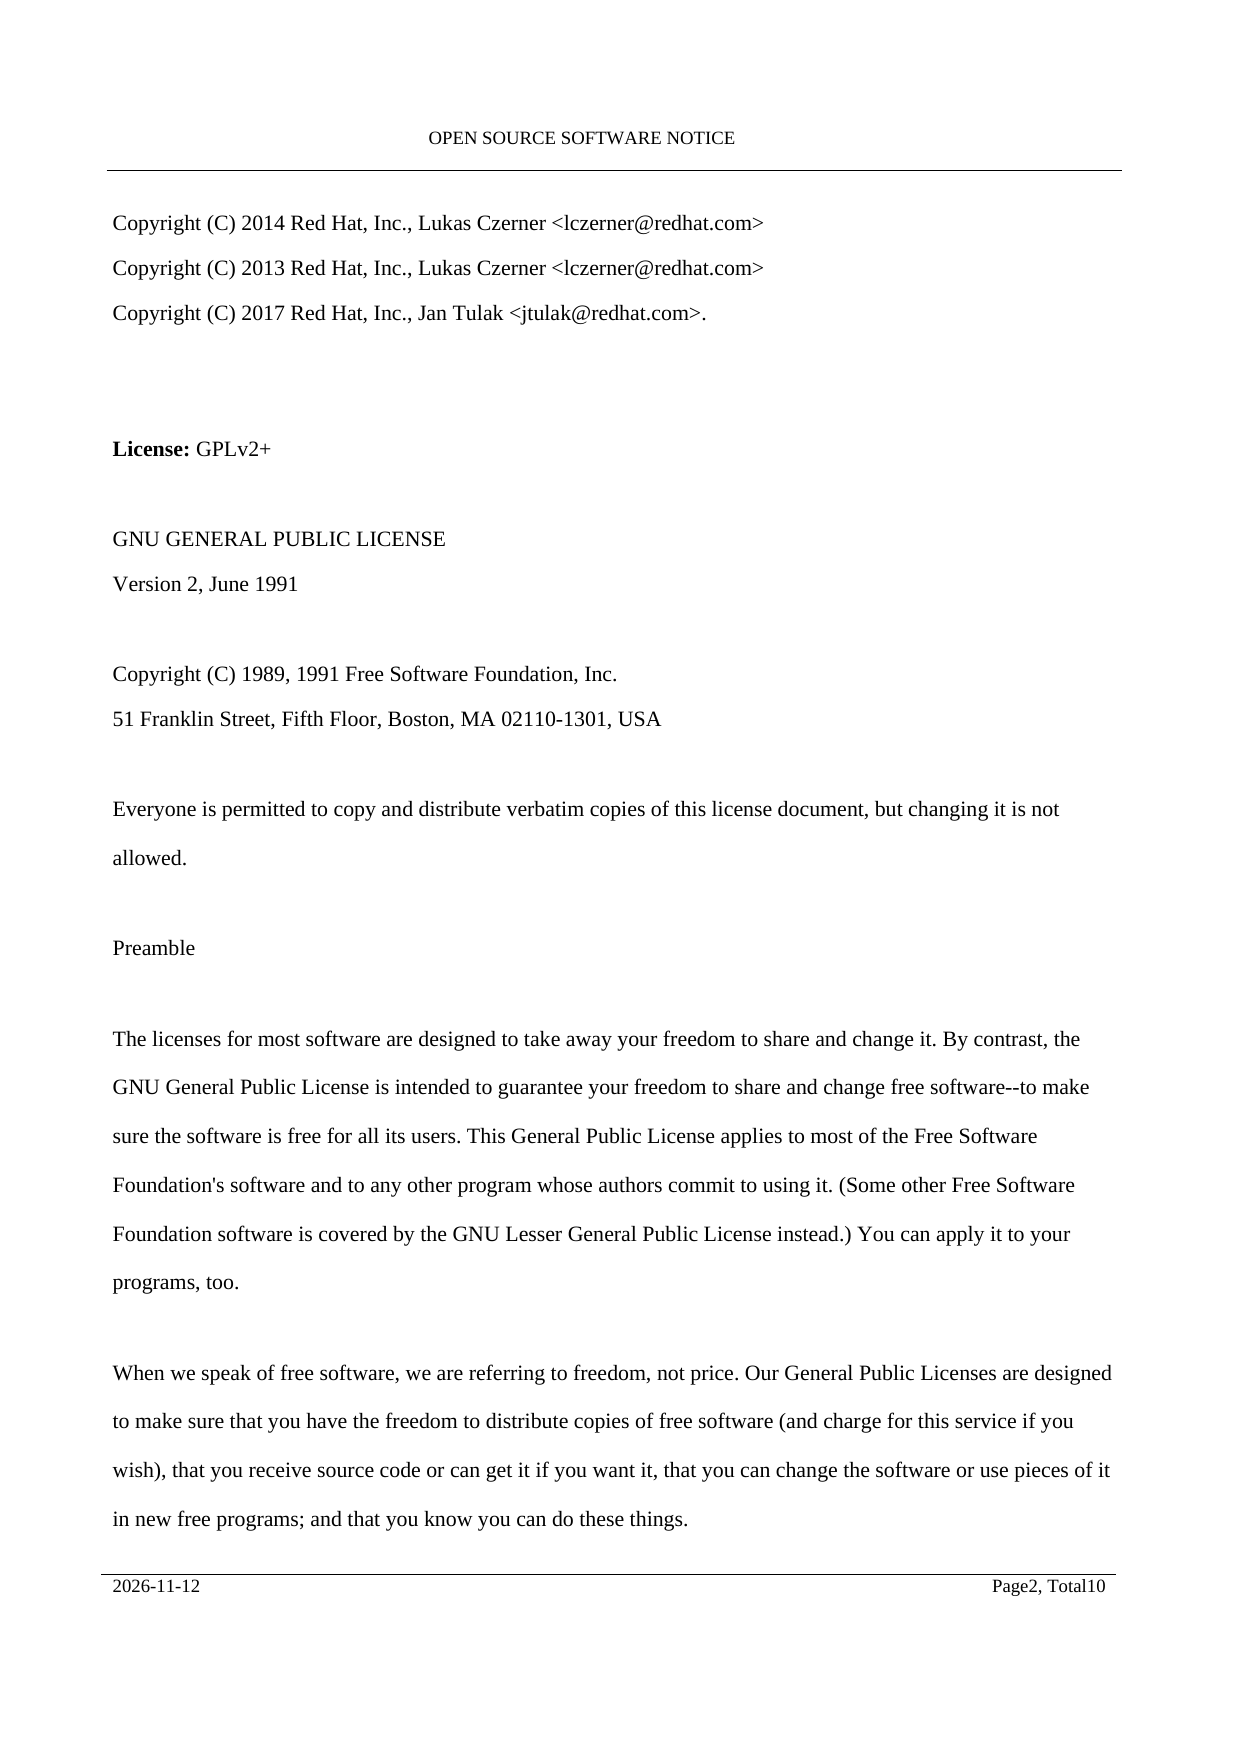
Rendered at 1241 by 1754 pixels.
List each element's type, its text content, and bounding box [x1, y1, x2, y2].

text License: GPLv2+ [112, 432, 1128, 464]
text Copyright (C) 2014 Red Hat, Inc., Lukas Czerner <lczerner@redhat.com> [112, 206, 1128, 239]
text Preamble [112, 932, 1128, 964]
text Everyone is permitted to copy and distribute verbatim copies of this license document, but changing it is not allowed. [112, 793, 1128, 874]
text Version 2, June 1991 [112, 567, 1128, 600]
text GNU GENERAL PUBLIC LICENSE [112, 522, 1128, 554]
text Copyright (C) 1989, 1991 Free Software Foundation, Inc. [112, 657, 1128, 690]
text Copyright (C) 2017 Red Hat, Inc., Jan Tulak <jtulak@redhat.com>. [112, 297, 1128, 329]
text Copyright (C) 2013 Red Hat, Inc., Lukas Czerner <lczerner@redhat.com> [112, 251, 1128, 284]
text When we speak of free software, we are referring to freedom, not price. Our General Public Licenses are designed to make sure that you have the freedom to distribute copies of free software (and charge for this service if you wish), that you receive source code or can get it if you want it, that you can change the software or use pieces of it in new free programs; and that you know you can do these things. [112, 1356, 1128, 1534]
text The licenses for most software are designed to take away your freedom to share and change it. By contrast, the GNU General Public License is intended to guarantee your freedom to share and change free software--to make sure the software is free for all its users. This General Public License applies to most of the Free Software Foundation's software and to any other program whose authors commit to using it. (Some other Free Software Foundation software is covered by the GNU Lesser General Public License instead.) You can apply it to your programs, too. [112, 1022, 1128, 1298]
text 51 Franklin Street, Fifth Floor, Boston, MA 02110-1301, USA [112, 702, 1128, 735]
